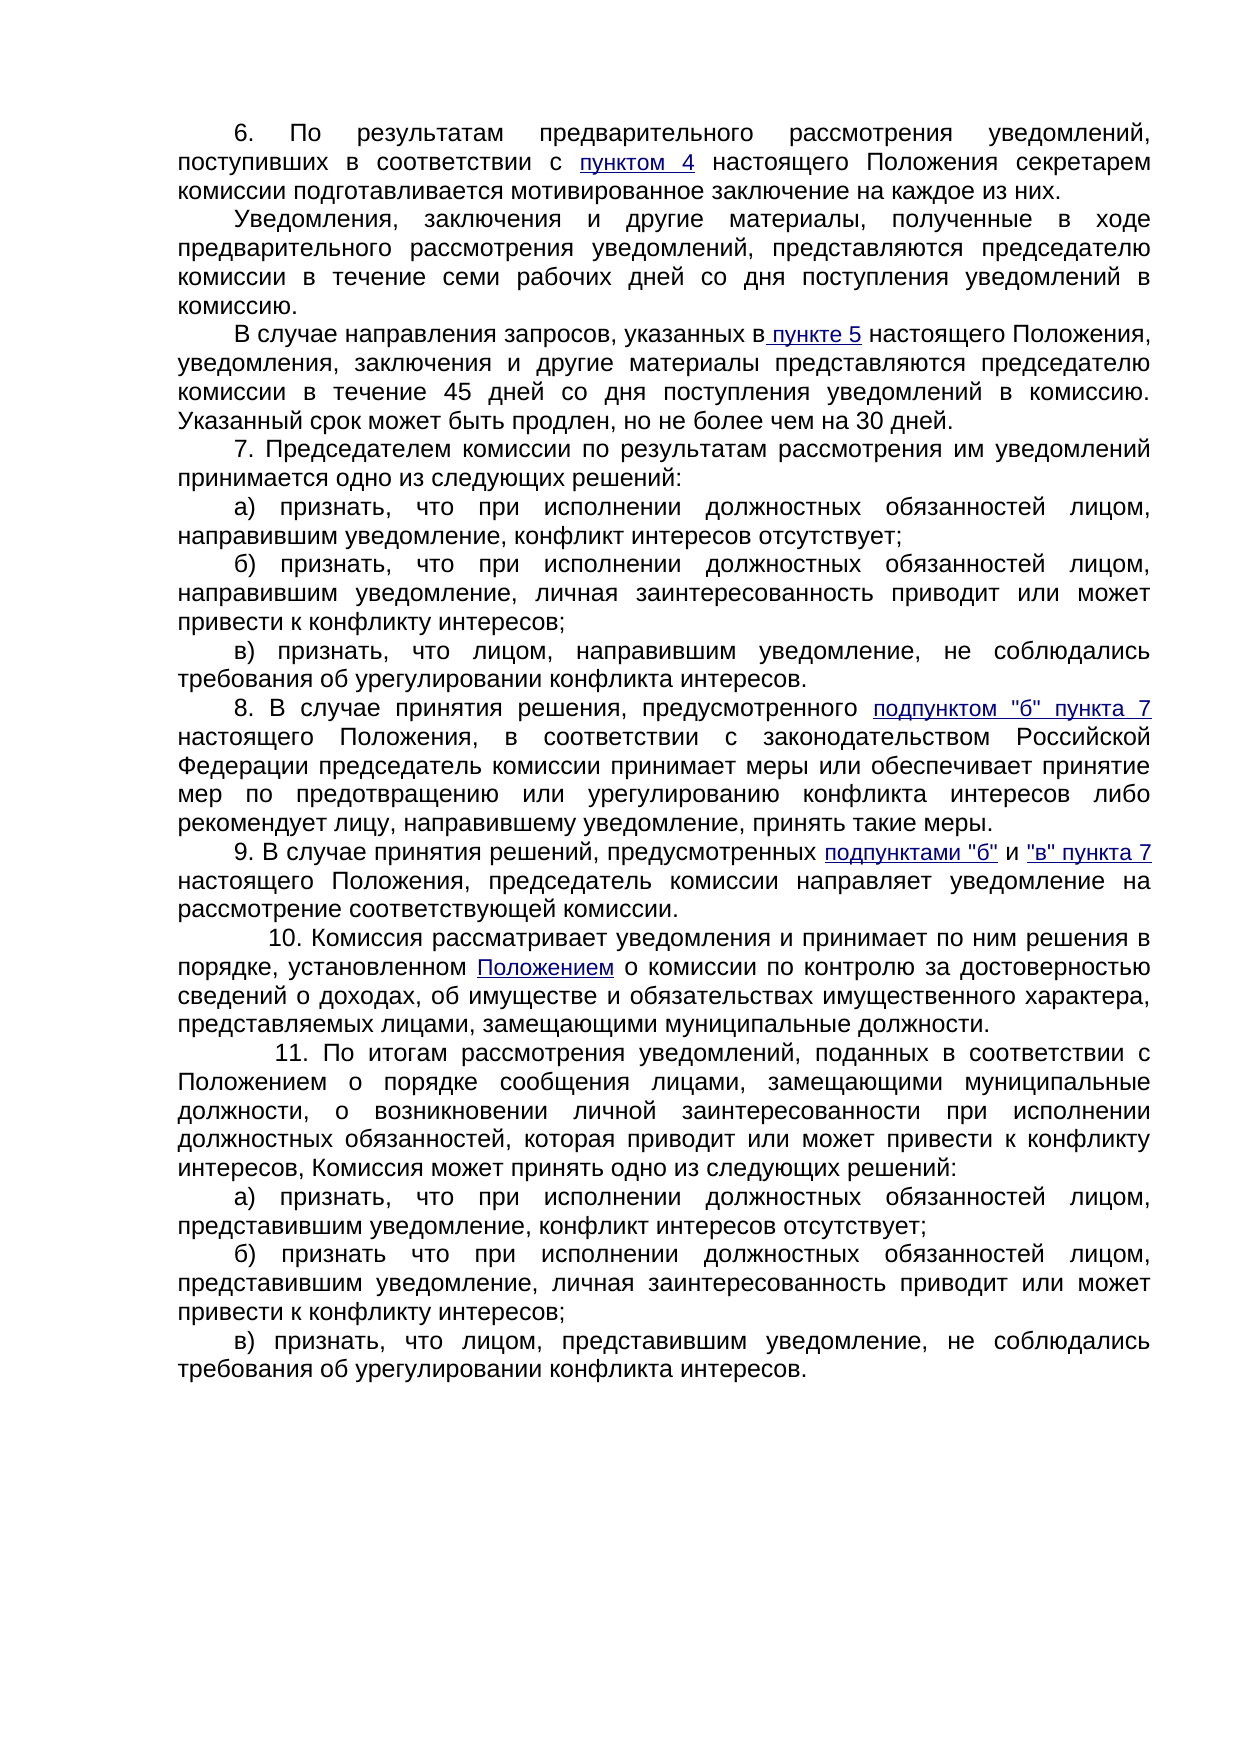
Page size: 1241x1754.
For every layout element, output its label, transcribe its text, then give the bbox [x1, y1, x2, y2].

text 9. В случае принятия решений, предусмотренных подпунктами "б" и "в" пункта 7 настоящего Положения, председатель комиссии направляет уведомление на рассмотрение соответствующей комиссии. [177, 837, 1152, 923]
text б) признать что при исполнении должностных обязанностей лицом, представившим уведомление, личная заинтересованность приводит или может привести к конфликту интересов; [177, 1239, 1152, 1326]
text в) признать, что лицом, направившим уведомление, не соблюдались требования об урегулировании конфликта интересов. [177, 636, 1152, 693]
text а) признать, что при исполнении должностных обязанностей лицом, направившим уведомление, конфликт интересов отсутствует; [177, 492, 1152, 549]
text Уведомления, заключения и другие материалы, полученные в ходе предварительного рассмотрения уведомлений, представляются председателю комиссии в течение семи рабочих дней со дня поступления уведомлений в комиссию. [177, 204, 1152, 319]
text 6. По результатам предварительного рассмотрения уведомлений, поступивших в соответствии с пунктом 4 настоящего Положения секретарем комиссии подготавливается мотивированное заключение на каждое из них. [177, 118, 1152, 204]
text в) признать, что лицом, представившим уведомление, не соблюдались требования об урегулировании конфликта интересов. [177, 1326, 1152, 1383]
text 7. Председателем комиссии по результатам рассмотрения им уведомлений принимается одно из следующих решений: [177, 434, 1152, 492]
text а) признать, что при исполнении должностных обязанностей лицом, представившим уведомление, конфликт интересов отсутствует; [177, 1182, 1152, 1239]
text 10. Комиссия рассматривает уведомления и принимает по ним решения в порядке, установленном Положением о комиссии по контролю за достоверностью сведений о доходах, об имуществе и обязательствах имущественного характера, представляемых лицами, замещающими муниципальные должности. [177, 923, 1152, 1038]
text 8. В случае принятия решения, предусмотренного подпунктом "б" пункта 7 настоящего Положения, в соответствии с законодательством Российской Федерации председатель комиссии принимает меры или обеспечивает принятие мер по предотвращению или урегулированию конфликта интересов либо рекомендует лицу, направившему уведомление, принять такие меры. [177, 693, 1152, 837]
text 11. По итогам рассмотрения уведомлений, поданных в соответствии с Положением о порядке сообщения лицами, замещающими муниципальные должности, о возникновении личной заинтересованности при исполнении должностных обязанностей, которая приводит или может привести к конфликту интересов, Комиссия может принять одно из следующих решений: [177, 1038, 1152, 1182]
text б) признать, что при исполнении должностных обязанностей лицом, направившим уведомление, личная заинтересованность приводит или может привести к конфликту интересов; [177, 549, 1152, 636]
text В случае направления запросов, указанных в пункте 5 настоящего Положения, уведомления, заключения и другие материалы представляются председателю комиссии в течение 45 дней со дня поступления уведомлений в комиссию. Указанный срок может быть продлен, но не более чем на 30 дней. [177, 319, 1152, 434]
